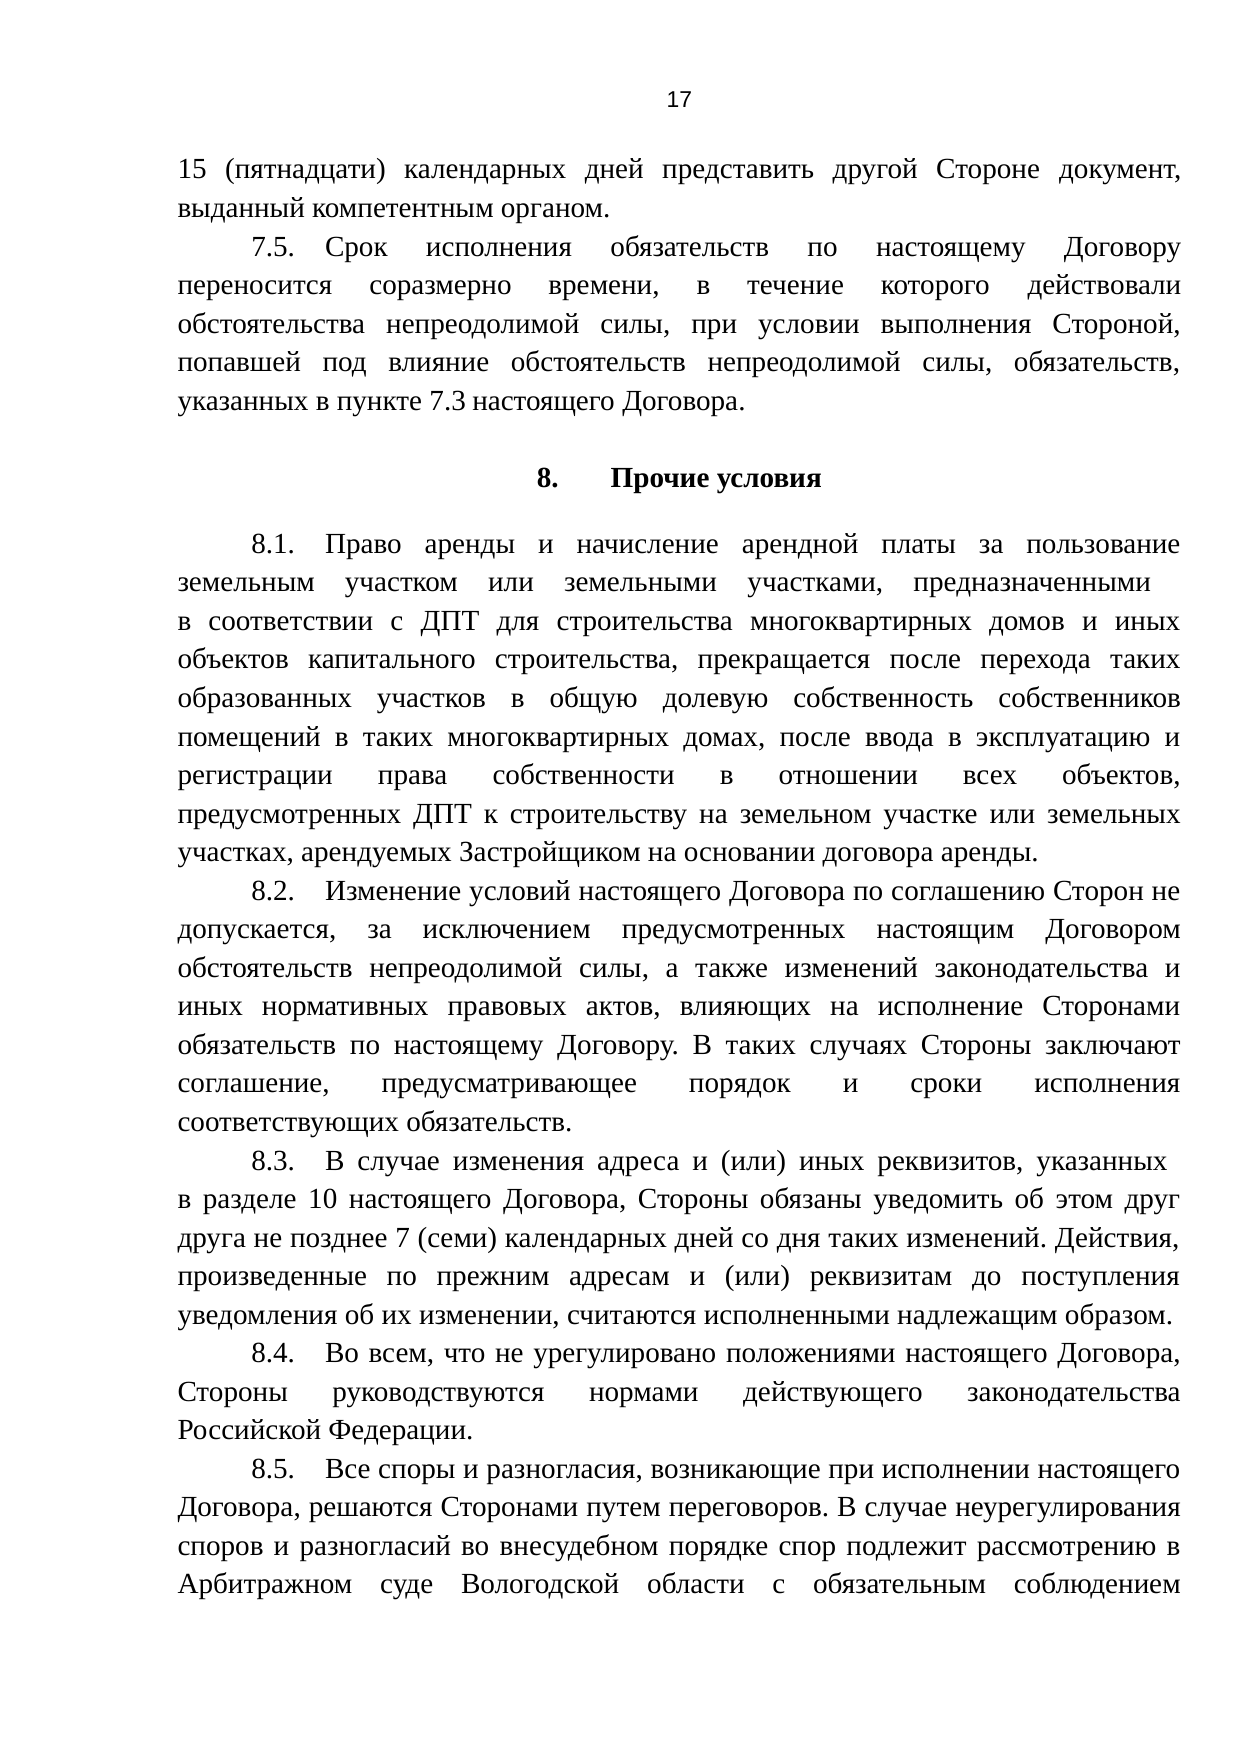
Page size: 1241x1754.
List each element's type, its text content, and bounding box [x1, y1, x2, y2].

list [177, 1451, 1181, 1600]
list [177, 152, 1181, 224]
list Прочие условия [177, 460, 1181, 493]
list Срок исполнения обязательств по настоящему Договору переносится соразмерно времени, в течение которого действовали обстоятельства непреодолимой силы, при условии выполнения Стороной, попавшей под влияние обстоятельств непреодолимой силы, обязательств, указанных в пункте 7.3 настоящего Договора. [177, 229, 1181, 416]
list В случае изменения адреса и (или) иных реквизитов, указанных в разделе 10 настоящего Договора, Стороны обязаны уведомить об этом друг друга не позднее 7 (семи) календарных дней со дня таких изменений. Действия, произведенные по прежним адресам и (или) реквизитам до поступления уведомления об их изменении, считаются исполненными надлежащим образом. [177, 1143, 1181, 1330]
list Право аренды и начисление арендной платы за пользование земельным участком или земельными участками, предназначенными в соответствии с ДПТ для строительства многоквартирных домов и иных объектов капитального строительства, прекращается после перехода таких образованных участков в общую долевую собственность собственников помещений в таких многоквартирных домах, после ввода в эксплуатацию и регистрации права собственности в отношении всех объектов, предусмотренных ДПТ к строительству на земельном участке или земельных участках, арендуемых Застройщиком на основании договора аренды. [177, 526, 1181, 868]
list Во всем, что не урегулировано положениями настоящего Договора, Стороны руководствуются нормами действующего законодательства Российской Федерации. [177, 1335, 1181, 1446]
list Изменение условий настоящего Договора по соглашению Сторон не допускается, за исключением предусмотренных настоящим Договором обстоятельств непреодолимой силы, а также изменений законодательства и иных нормативных правовых актов, влияющих на исполнение Сторонами обязательств по настоящему Договору. В таких случаях Стороны заключают соглашение, предусматривающее порядок и сроки исполнения соответствующих обязательств. [177, 873, 1181, 1138]
